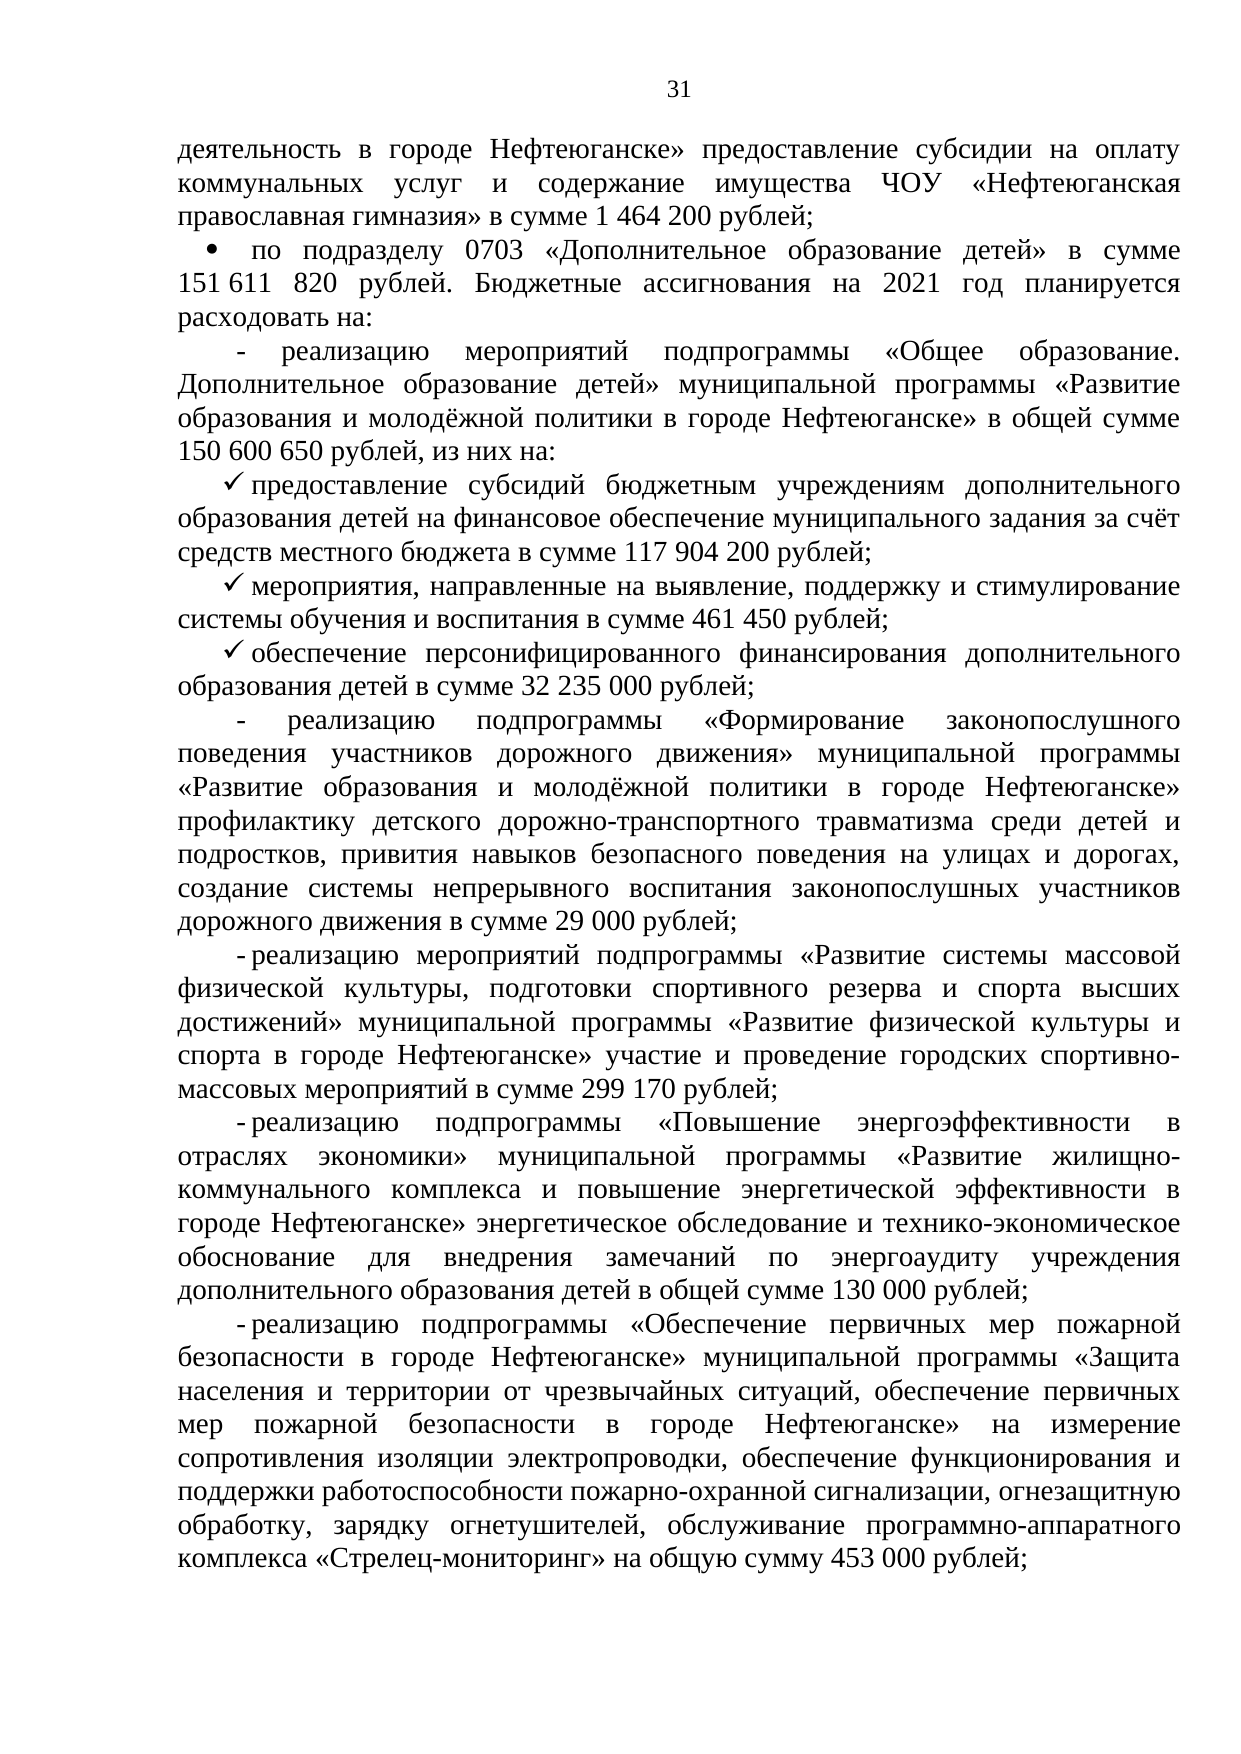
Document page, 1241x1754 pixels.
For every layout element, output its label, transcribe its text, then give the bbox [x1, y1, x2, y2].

list реализацию мероприятий подпрограммы «Развитие системы массовой физической культуры, подготовки спортивного резерва и спорта высших достижений» муниципальной программы «Развитие физической культуры и спорта в городе Нефтеюганске» участие и проведение городских спортивно-массовых мероприятий в сумме 299 170 рублей; [177, 937, 1181, 1104]
list по подразделу 0703 «Дополнительное образование детей» в сумме 151 611 820 рублей. Бюджетные ассигнования на 2021 год планируется расходовать на: [177, 232, 1181, 333]
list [177, 131, 1181, 232]
list реализацию подпрограммы «Обеспечение первичных мер пожарной безопасности в городе Нефтеюганске» муниципальной программы «Защита населения и территории от чрезвычайных ситуаций, обеспечение первичных мер пожарной безопасности в городе Нефтеюганске» на измерение сопротивления изоляции электропроводки, обеспечение функционирования и поддержки работоспособности пожарно-охранной сигнализации, огнезащитную обработку, зарядку огнетушителей, обслуживание программно-аппаратного комплекса «Стрелец-мониторинг» на общую сумму 453 000 рублей; [177, 1306, 1181, 1574]
text - реализацию подпрограммы «Формирование законопослушного поведения участников дорожного движения» муниципальной программы «Развитие образования и молодёжной политики в городе Нефтеюганске» профилактику детского дорожно-транспортного травматизма среди детей и подростков, привития навыков безопасного поведения на улицах и дорогах, создание системы непрерывного воспитания законопослушных участников дорожного движения в сумме 29 000 рублей; [177, 702, 1181, 937]
list предоставление субсидий бюджетным учреждениям дополнительного образования детей на финансовое обеспечение муниципального задания за счёт средств местного бюджета в сумме 117 904 200 рублей; [177, 467, 1181, 568]
text - реализацию мероприятий подпрограммы «Общее образование. Дополнительное образование детей» муниципальной программы «Развитие образования и молодёжной политики в городе Нефтеюганске» в общей сумме 150 600 650 рублей, из них на: [177, 333, 1181, 467]
list обеспечение персонифицированного финансирования дополнительного образования детей в сумме 32 235 000 рублей; [177, 635, 1181, 702]
list мероприятия, направленные на выявление, поддержку и стимулирование системы обучения и воспитания в сумме 461 450 рублей; [177, 568, 1181, 635]
list реализацию подпрограммы «Повышение энергоэффективности в отраслях экономики» муниципальной программы «Развитие жилищно-коммунального комплекса и повышение энергетической эффективности в городе Нефтеюганске» энергетическое обследование и технико-экономическое обоснование для внедрения замечаний по энергоаудиту учреждения дополнительного образования детей в общей сумме 130 000 рублей; [177, 1104, 1181, 1306]
